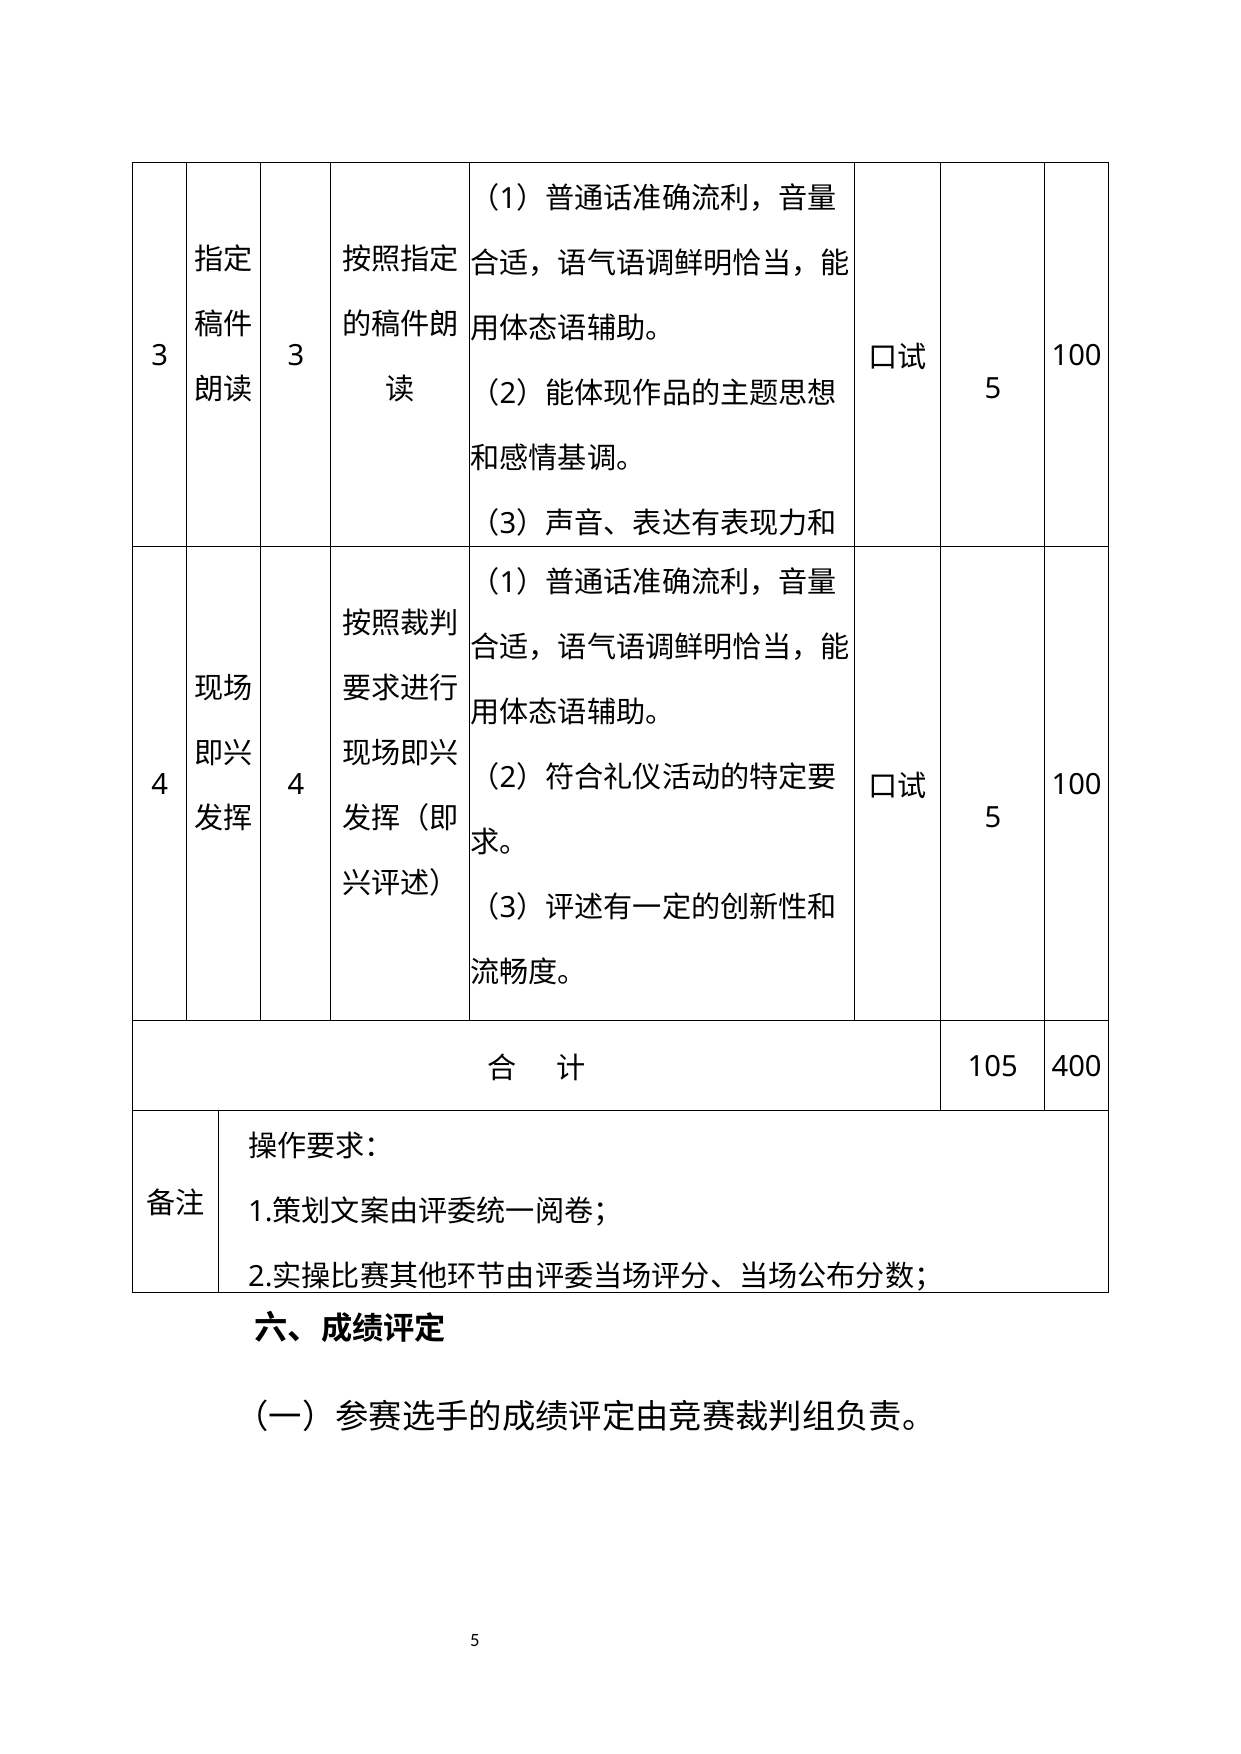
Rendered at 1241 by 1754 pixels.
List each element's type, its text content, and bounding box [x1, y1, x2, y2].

text 六、成绩评定 [187, 1293, 1053, 1358]
table_cell 105 [941, 1021, 1044, 1110]
table_cell 指定稿件朗读 [187, 163, 260, 546]
table_cell 4 [133, 547, 186, 1020]
text （一）参赛选手的成绩评定由竞赛裁判组负责。 [187, 1382, 1053, 1447]
table_cell 现场即兴发挥 [187, 547, 260, 1020]
table_cell 100 [1045, 547, 1108, 1020]
table_cell 3 [133, 163, 186, 546]
table_cell 按照裁判要求进行现场即兴发挥（即兴评述） [331, 547, 469, 1020]
table_cell 4 [261, 547, 330, 1020]
table_cell 按照指定的稿件朗读 [331, 163, 469, 546]
table_cell 400 [1045, 1021, 1108, 1110]
table_cell 5 [941, 163, 1044, 546]
table_cell （1）普通话准确流利，音量合适，语气语调鲜明恰当，能用体态语辅助。 （2）符合礼仪活动的特定要求。 （3）评述有一定的创新性和流畅度。 （4）语言组织和应变能力强。 （5）能适当根据现场情境即兴与裁判员互动。 （6）比赛人员从事先准备好的20题中抽取一题回答。 [470, 547, 854, 1020]
table_cell 备注 [133, 1111, 218, 1292]
table_cell 操作要求： 1.策划文案由评委统一阅卷； 2.实操比赛其他环节由评委当场评分、当场公布分数； 3.综合评分在赛后统一公布。 [219, 1111, 1108, 1292]
table_cell 合 计 [133, 1021, 940, 1110]
table_cell 3 [261, 163, 330, 546]
table_cell 100 [1045, 163, 1108, 546]
table_cell 5 [941, 547, 1044, 1020]
table_cell 口试 [855, 163, 940, 546]
table_cell （1）普通话准确流利，音量合适，语气语调鲜明恰当，能用体态语辅助。 （2）能体现作品的主题思想和感情基调。 （3）声音、表达有表现力和感染力。 （4）比赛人员从事先准备好的20题中抽取一题回答。 [470, 163, 854, 546]
table_cell 口试 [855, 547, 940, 1020]
